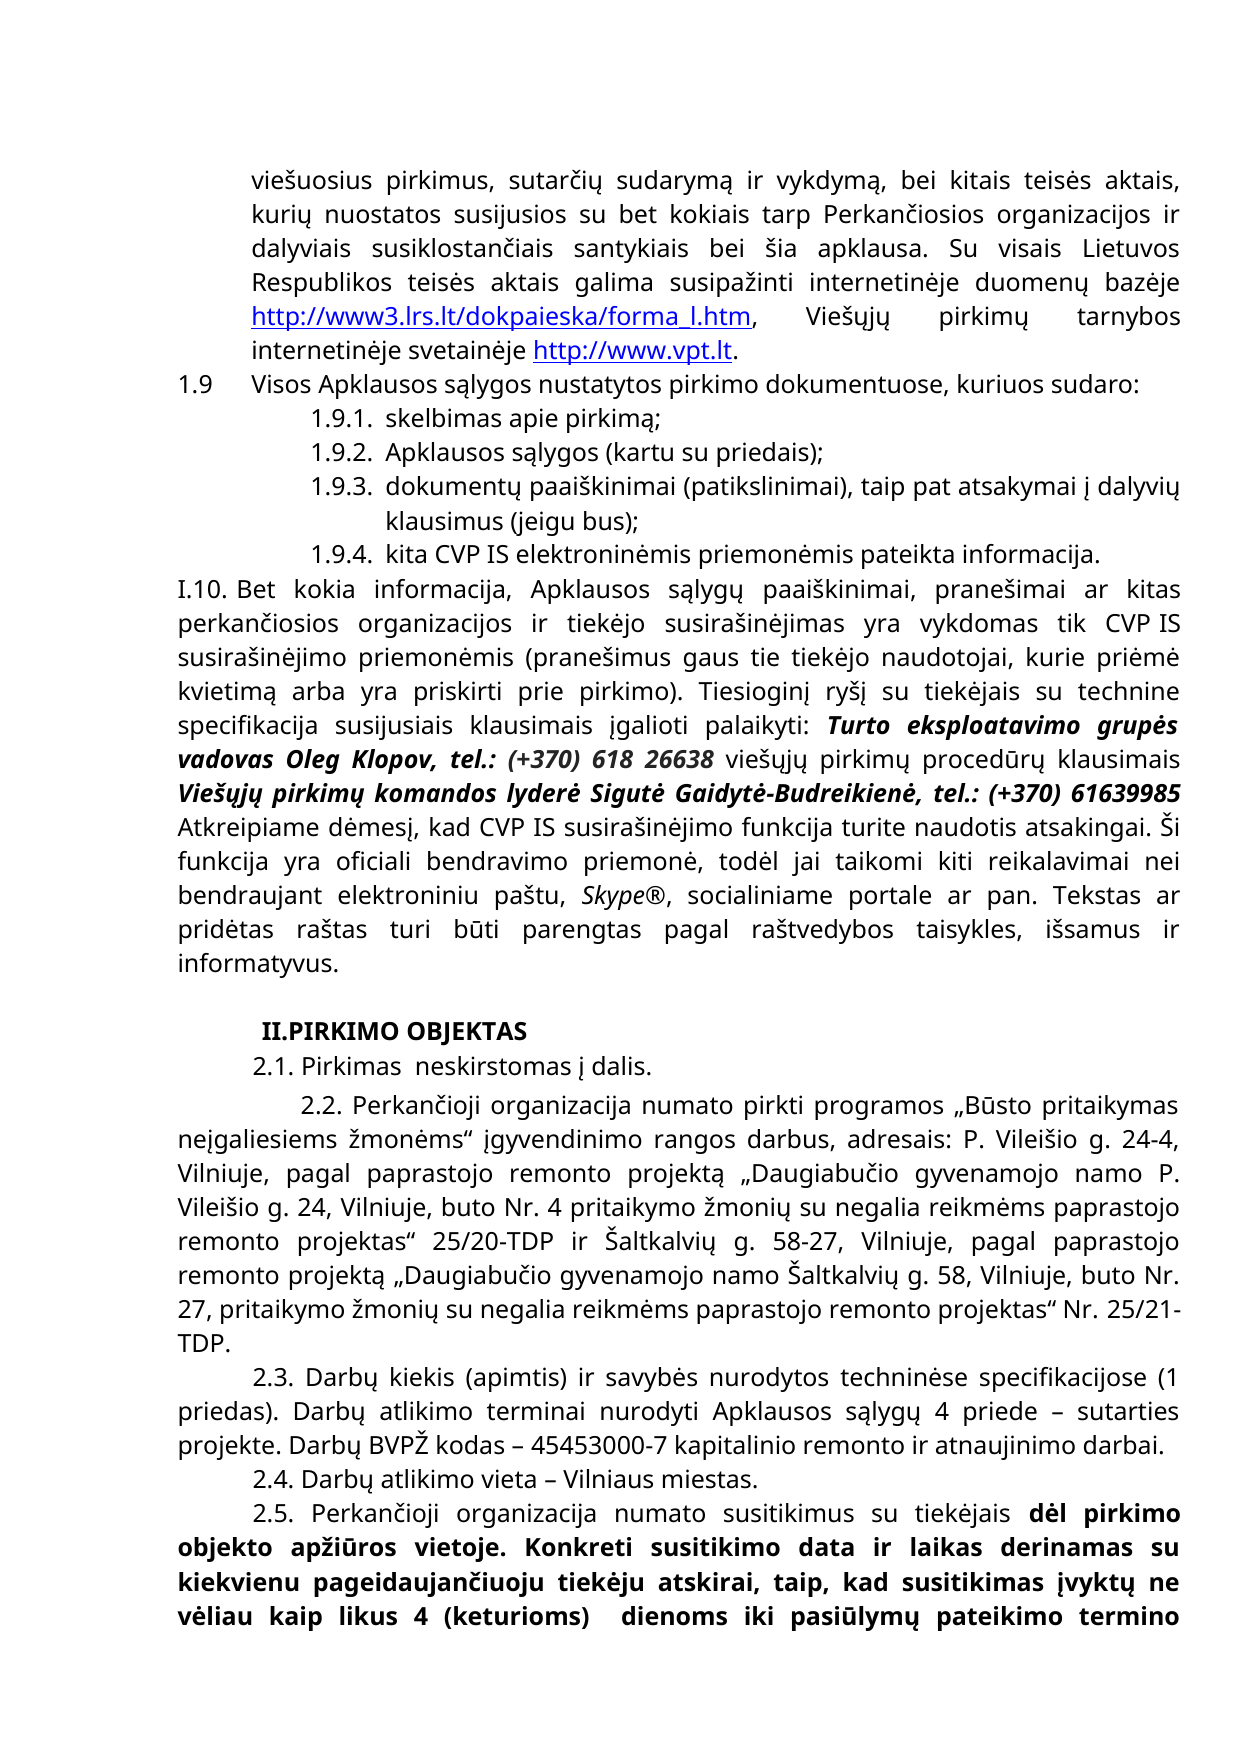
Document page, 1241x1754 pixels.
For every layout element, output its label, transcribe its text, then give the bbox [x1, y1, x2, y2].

list Bet kokia informacija, Apklausos sąlygų paaiškinimai, pranešimai ar kitas perkančiosios organizacijos ir tiekėjo susirašinėjimas yra vykdomas tik CVP IS susirašinėjimo priemonėmis (pranešimus gaus tie tiekėjo naudotojai, kurie priėmė kvietimą arba yra priskirti prie pirkimo). Tiesioginį ryšį su tiekėjais su technine specifikacija susijusiais klausimais įgalioti palaikyti: Turto eksploatavimo grupės vadovas Oleg Klopov, tel.: (+370) 618 26638 viešųjų pirkimų procedūrų klausimais Viešųjų pirkimų komandos lyderė Sigutė Gaidytė-Budreikienė, tel.: (+370) 61639985 Atkreipiame dėmesį, kad CVP IS susirašinėjimo funkcija turite naudotis atsakingai. Ši funkcija yra oficiali bendravimo priemonė, todėl jai taikomi kiti reikalavimai nei bendraujant elektroniniu paštu, Skype®, socialiniame portale ar pan. Tekstas ar pridėtas raštas turi būti parengtas pagal raštvedybos taisykles, išsamus ir informatyvus. [177, 571, 1181, 980]
text II.PIRKIMO OBJEKTAS [177, 1014, 1181, 1048]
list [177, 162, 1181, 367]
text 2.3. Darbų kiekis (apimtis) ir savybės nurodytos techninėse specifikacijose (1 priedas). Darbų atlikimo terminai nurodyti Apklausos sąlygų 4 priede – sutarties projekte. Darbų BVPŽ kodas – 45453000-7 kapitalinio remonto ir atnaujinimo darbai. [177, 1360, 1181, 1462]
list Visos Apklausos sąlygos nustatytos pirkimo dokumentuose, kuriuos sudaro: [177, 367, 1181, 401]
list skelbimas apie pirkimą; [310, 401, 1181, 435]
list kita CVP IS elektroninėmis priemonėmis pateikta informacija. [310, 537, 1181, 571]
text 2.4. Darbų atlikimo vieta – Vilniaus miestas. [177, 1462, 1181, 1496]
text 2.1. Pirkimas neskirstomas į dalis. [177, 1048, 1181, 1082]
list Apklausos sąlygos (kartu su priedais); [310, 435, 1181, 469]
list dokumentų paaiškinimai (patikslinimai), taip pat atsakymai į dalyvių klausimus (jeigu bus); [310, 469, 1181, 537]
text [177, 1496, 1181, 1632]
text 2.2. Perkančioji organizacija numato pirkti programos „Būsto pritaikymas neįgaliesiems žmonėms“ įgyvendinimo rangos darbus, adresais: P. Vileišio g. 24-4, Vilniuje, pagal paprastojo remonto projektą „Daugiabučio gyvenamojo namo P. Vileišio g. 24, Vilniuje, buto Nr. 4 pritaikymo žmonių su negalia reikmėms paprastojo remonto projektas“ 25/20-TDP ir Šaltkalvių g. 58-27, Vilniuje, pagal paprastojo remonto projektą „Daugiabučio gyvenamojo namo Šaltkalvių g. 58, Vilniuje, buto Nr. 27, pritaikymo žmonių su negalia reikmėms paprastojo remonto projektas“ Nr. 25/21-TDP. [177, 1087, 1181, 1360]
